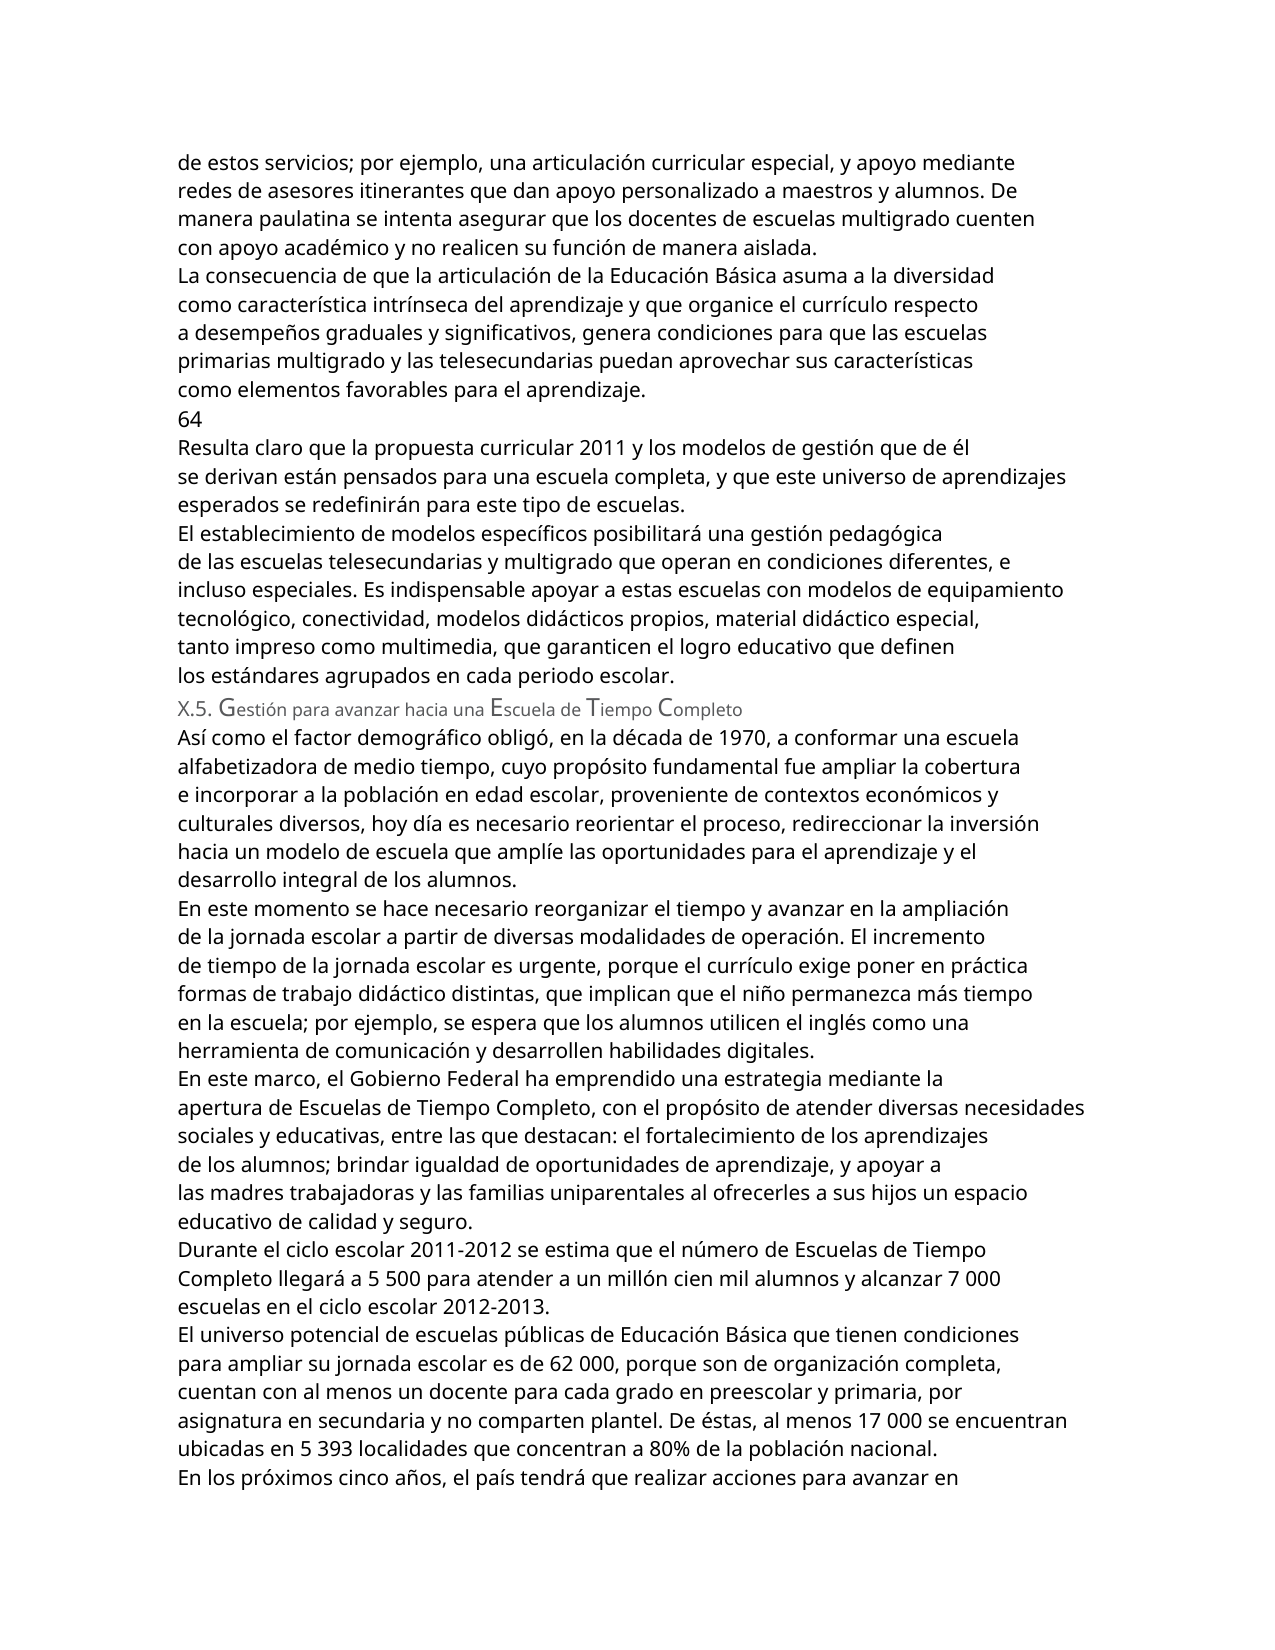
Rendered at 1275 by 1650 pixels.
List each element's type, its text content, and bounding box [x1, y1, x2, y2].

text se derivan están pensados para una escuela completa, y que este universo de aprendizajes [177, 462, 1098, 490]
text como elementos favorables para el aprendizaje. [177, 375, 1098, 403]
text tanto impreso como multimedia, que garanticen el logro educativo que definen [177, 632, 1098, 661]
text las madres trabajadoras y las familias uniparentales al ofrecerles a sus hijos un espacio [177, 1178, 1098, 1207]
text En los próximos cinco años, el país tendrá que realizar acciones para avanzar en [177, 1463, 1098, 1491]
text herramienta de comunicación y desarrollen habilidades digitales. [177, 1036, 1098, 1064]
text 64 [177, 403, 1098, 433]
text alfabetizadora de medio tiempo, cuyo propósito fundamental fue ampliar la cobertura [177, 752, 1098, 780]
text a desempeños graduales y significativos, genera condiciones para que las escuelas [177, 318, 1098, 347]
text Así como el factor demográfico obligó, en la década de 1970, a conformar una escuela [177, 723, 1098, 752]
text los estándares agrupados en cada periodo escolar. [177, 661, 1098, 689]
text formas de trabajo didáctico distintas, que implican que el niño permanezca más tiempo [177, 979, 1098, 1008]
text La consecuencia de que la articulación de la Educación Básica asuma a la diversidad [177, 261, 1098, 290]
text con apoyo académico y no realicen su función de manera aislada. [177, 233, 1098, 261]
text incluso especiales. Es indispensable apoyar a estas escuelas con modelos de equipamiento [177, 576, 1098, 604]
text e incorporar a la población en edad escolar, proveniente de contextos económicos y [177, 780, 1098, 809]
text de los alumnos; brindar igualdad de oportunidades de aprendizaje, y apoyar a [177, 1150, 1098, 1178]
text desarrollo integral de los alumnos. [177, 866, 1098, 894]
text de la jornada escolar a partir de diversas modalidades de operación. El incremento [177, 922, 1098, 951]
text cuentan con al menos un docente para cada grado en preescolar y primaria, por [177, 1377, 1098, 1406]
text apertura de Escuelas de Tiempo Completo, con el propósito de atender diversas necesidades [177, 1093, 1098, 1121]
text Resulta claro que la propuesta curricular 2011 y los modelos de gestión que de él [177, 433, 1098, 462]
text asignatura en secundaria y no comparten plantel. De éstas, al menos 17 000 se encuentran [177, 1406, 1098, 1434]
text En este marco, el Gobierno Federal ha emprendido una estrategia mediante la [177, 1064, 1098, 1093]
text hacia un modelo de escuela que amplíe las oportunidades para el aprendizaje y el [177, 837, 1098, 866]
text Completo llegará a 5 500 para atender a un millón cien mil alumnos y alcanzar 7 000 [177, 1264, 1098, 1292]
text en la escuela; por ejemplo, se espera que los alumnos utilicen el inglés como una [177, 1008, 1098, 1036]
text ubicadas en 5 393 localidades que concentran a 80% de la población nacional. [177, 1434, 1098, 1463]
text culturales diversos, hoy día es necesario reorientar el proceso, redireccionar la inversión [177, 809, 1098, 837]
text de tiempo de la jornada escolar es urgente, porque el currículo exige poner en práctica [177, 951, 1098, 979]
text manera paulatina se intenta asegurar que los docentes de escuelas multigrado cuenten [177, 204, 1098, 233]
text Durante el ciclo escolar 2011-2012 se estima que el número de Escuelas de Tiempo [177, 1235, 1098, 1264]
text El establecimiento de modelos específicos posibilitará una gestión pedagógica [177, 519, 1098, 547]
text tecnológico, conectividad, modelos didácticos propios, material didáctico especial, [177, 604, 1098, 632]
text de las escuelas telesecundarias y multigrado que operan en condiciones diferentes, e [177, 547, 1098, 576]
text escuelas en el ciclo escolar 2012-2013. [177, 1292, 1098, 1321]
text redes de asesores itinerantes que dan apoyo personalizado a maestros y alumnos. De [177, 176, 1098, 204]
text El universo potencial de escuelas públicas de Educación Básica que tienen condiciones [177, 1321, 1098, 1349]
text primarias multigrado y las telesecundarias puedan aprovechar sus características [177, 347, 1098, 375]
text para ampliar su jornada escolar es de 62 000, porque son de organización completa, [177, 1349, 1098, 1377]
text como característica intrínseca del aprendizaje y que organice el currículo respecto [177, 290, 1098, 318]
text esperados se redefinirán para este tipo de escuelas. [177, 490, 1098, 519]
text sociales y educativas, entre las que destacan: el fortalecimiento de los aprendizajes [177, 1121, 1098, 1150]
text X.5. Gestión para avanzar hacia una Escuela de Tiempo Completo [177, 689, 1098, 723]
text de estos servicios; por ejemplo, una articulación curricular especial, y apoyo mediante [177, 148, 1098, 176]
text educativo de calidad y seguro. [177, 1207, 1098, 1235]
text En este momento se hace necesario reorganizar el tiempo y avanzar en la ampliación [177, 894, 1098, 922]
